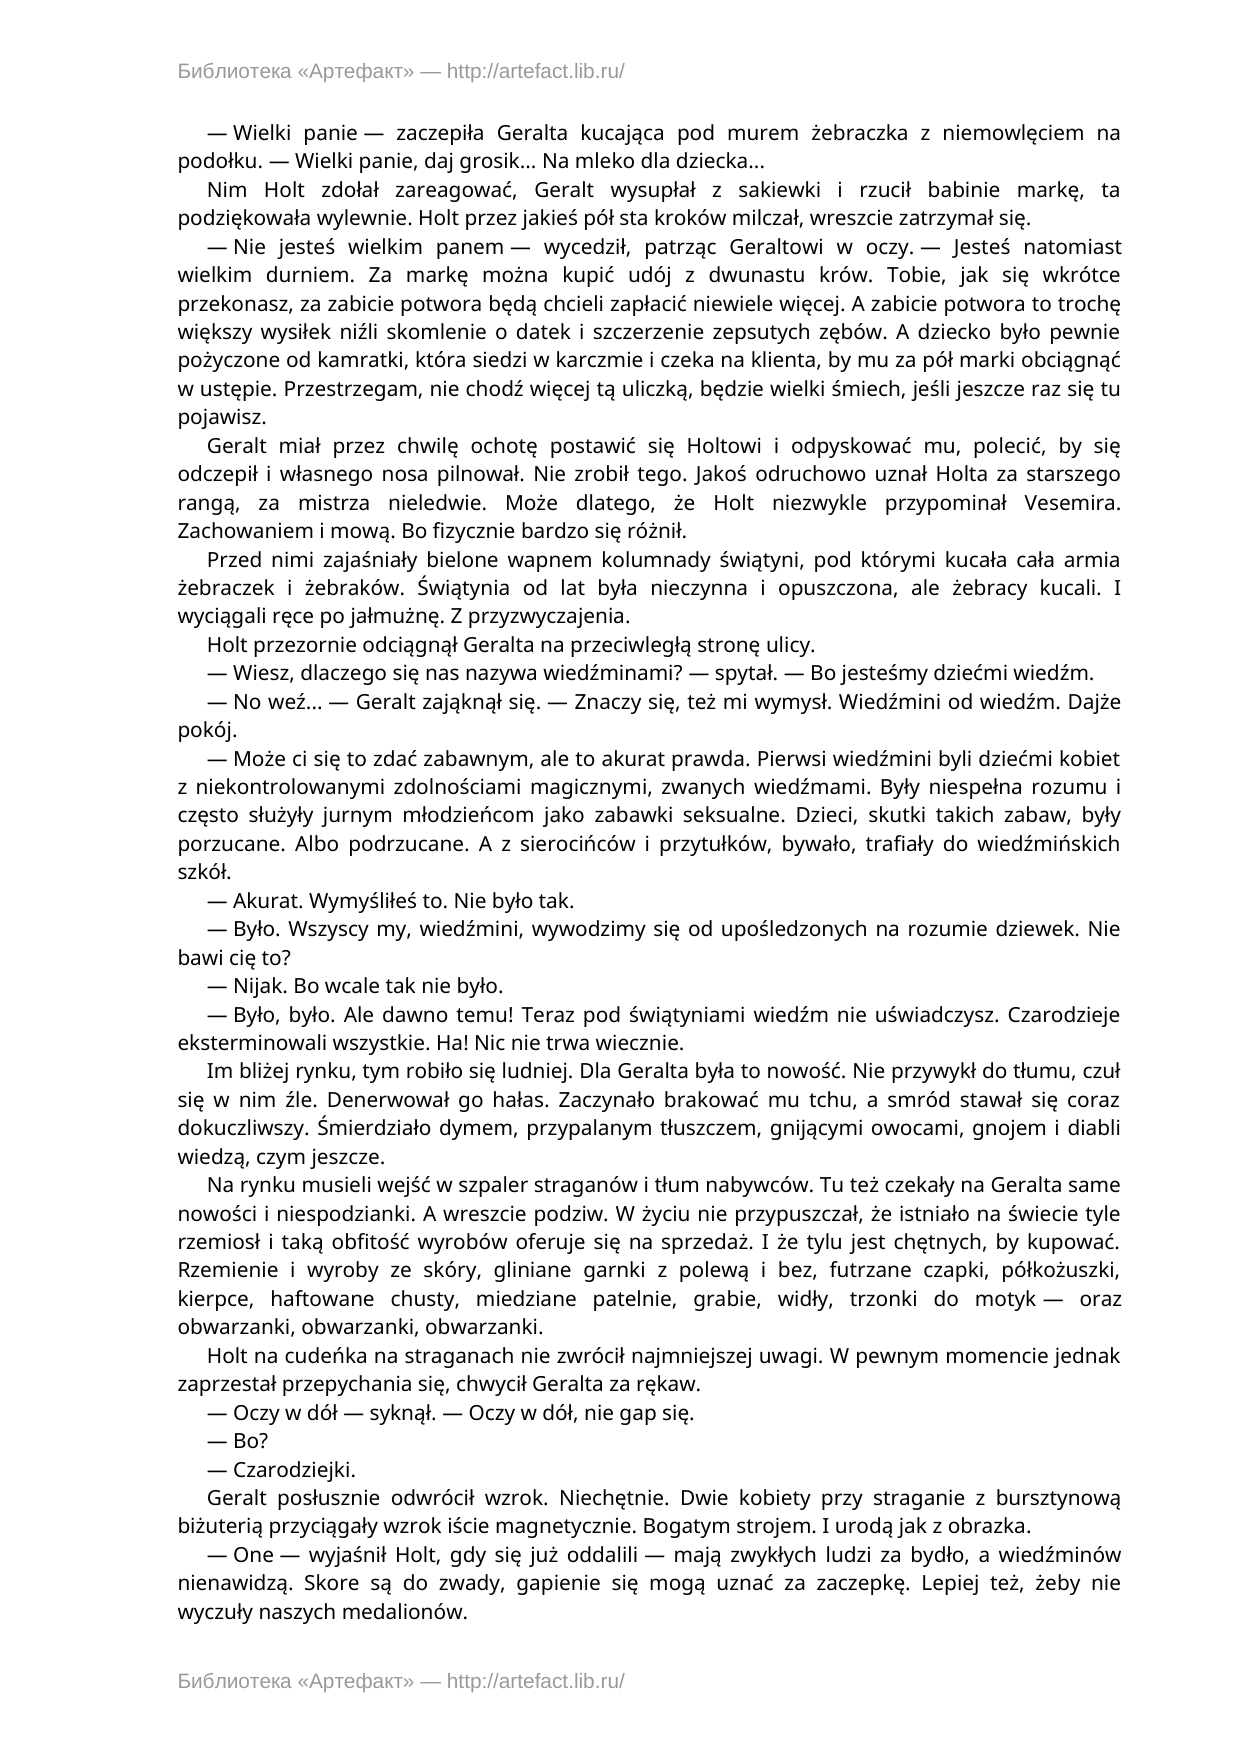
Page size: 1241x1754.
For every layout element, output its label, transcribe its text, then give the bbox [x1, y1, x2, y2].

text — No weź... — Geralt zająknął się. — Znaczy się, też mi wymysł. Wiedźmini od wiedźm. Dajże pokój. [177, 687, 1122, 744]
text — Czarodziejki. [177, 1455, 1122, 1483]
text — One — wyjaśnił Holt, gdy się już oddalili — mają zwykłych ludzi za bydło, a wiedźminów nienawidzą. Skore są do zwady, gapienie się mogą uznać za zaczepkę. Lepiej też, żeby nie wyczuły naszych medalionów. [177, 1540, 1122, 1625]
text — Wiesz, dlaczego się nas nazywa wiedźminami? — spytał. — Bo jesteśmy dziećmi wiedźm. [177, 658, 1122, 687]
text Geralt posłusznie odwrócił wzrok. Niechętnie. Dwie kobiety przy straganie z bursztynową biżuterią przyciągały wzrok iście magnetycznie. Bogatym strojem. I urodą jak z obrazka. [177, 1483, 1122, 1540]
text — Wielki panie — zaczepiła Geralta kucająca pod murem żebraczka z niemowlęciem na podołku. — Wielki panie, daj grosik... Na mleko dla dziecka... [177, 118, 1122, 175]
text — Nijak. Bo wcale tak nie było. [177, 971, 1122, 1000]
text Geralt miał przez chwilę ochotę postawić się Holtowi i odpyskować mu, polecić, by się odczepił i własnego nosa pilnował. Nie zrobił tego. Jakoś odruchowo uznał Holta za starszego rangą, za mistrza nieledwie. Może dlatego, że Holt niezwykle przypominał Vesemira. Zachowaniem i mową. Bo fizycznie bardzo się różnił. [177, 431, 1122, 545]
text Holt przezornie odciągnął Geralta na przeciwległą stronę ulicy. [177, 630, 1122, 658]
text — Oczy w dół — syknął. — Oczy w dół, nie gap się. [177, 1398, 1122, 1426]
text Im bliżej rynku, tym robiło się ludniej. Dla Geralta była to nowość. Nie przywykł do tłumu, czuł się w nim źle. Denerwował go hałas. Zaczynało brakować mu tchu, a smród stawał się coraz dokuczliwszy. Śmierdziało dymem, przypalanym tłuszczem, gnijącymi owocami, gnojem i diabli wiedzą, czym jeszcze. [177, 1057, 1122, 1170]
text Nim Holt zdołał zareagować, Geralt wysupłał z sakiewki i rzucił babinie markę, ta podziękowała wylewnie. Holt przez jakieś pół sta kroków milczał, wreszcie zatrzymał się. [177, 175, 1122, 232]
text — Było. Wszyscy my, wiedźmini, wywodzimy się od upośledzonych na rozumie dziewek. Nie bawi cię to? [177, 914, 1122, 971]
text — Nie jesteś wielkim panem — wycedził, patrząc Geraltowi w oczy. — Jesteś natomiast wielkim durniem. Za markę można kupić udój z dwunastu krów. Tobie, jak się wkrótce przekonasz, za zabicie potwora będą chcieli zapłacić niewiele więcej. A zabicie potwora to trochę większy wysiłek niźli skomlenie o datek i szczerzenie zepsutych zębów. A dziecko było pewnie pożyczone od kamratki, która siedzi w karczmie i czeka na klienta, by mu za pół marki obciągnąć w ustępie. Przestrzegam, nie chodź więcej tą uliczką, będzie wielki śmiech, jeśli jeszcze raz się tu pojawisz. [177, 232, 1122, 431]
text — Może ci się to zdać zabawnym, ale to akurat prawda. Pierwsi wiedźmini byli dziećmi kobiet z niekontrolowanymi zdolnościami magicznymi, zwanych wiedźmami. Były niespełna rozumu i często służyły jurnym młodzieńcom jako zabawki seksualne. Dzieci, skutki takich zabaw, były porzucane. Albo podrzucane. A z sierocińców i przytułków, bywało, trafiały do wiedźmińskich szkół. [177, 744, 1122, 886]
text — Bo? [177, 1426, 1122, 1455]
text — Akurat. Wymyśliłeś to. Nie było tak. [177, 886, 1122, 914]
text Przed nimi zajaśniały bielone wapnem kolumnady świątyni, pod którymi kucała cała armia żebraczek i żebraków. Świątynia od lat była nieczynna i opuszczona, ale żebracy kucali. I wyciągali ręce po jałmużnę. Z przyzwyczajenia. [177, 545, 1122, 630]
text Holt na cudeńka na straganach nie zwrócił najmniejszej uwagi. W pewnym momencie jednak zaprzestał przepychania się, chwycił Geralta za rękaw. [177, 1341, 1122, 1398]
text Na rynku musieli wejść w szpaler straganów i tłum nabywców. Tu też czekały na Geralta same nowości i niespodzianki. A wreszcie podziw. W życiu nie przypuszczał, że istniało na świecie tyle rzemiosł i taką obfitość wyrobów oferuje się na sprzedaż. I że tylu jest chętnych, by kupować. Rzemienie i wyroby ze skóry, gliniane garnki z polewą i bez, futrzane czapki, półkożuszki, kierpce, haftowane chusty, miedziane patelnie, grabie, widły, trzonki do motyk — oraz obwarzanki, obwarzanki, obwarzanki. [177, 1170, 1122, 1341]
text — Było, było. Ale dawno temu! Teraz pod świątyniami wiedźm nie uświadczysz. Czarodzieje eksterminowali wszystkie. Ha! Nic nie trwa wiecznie. [177, 1000, 1122, 1057]
